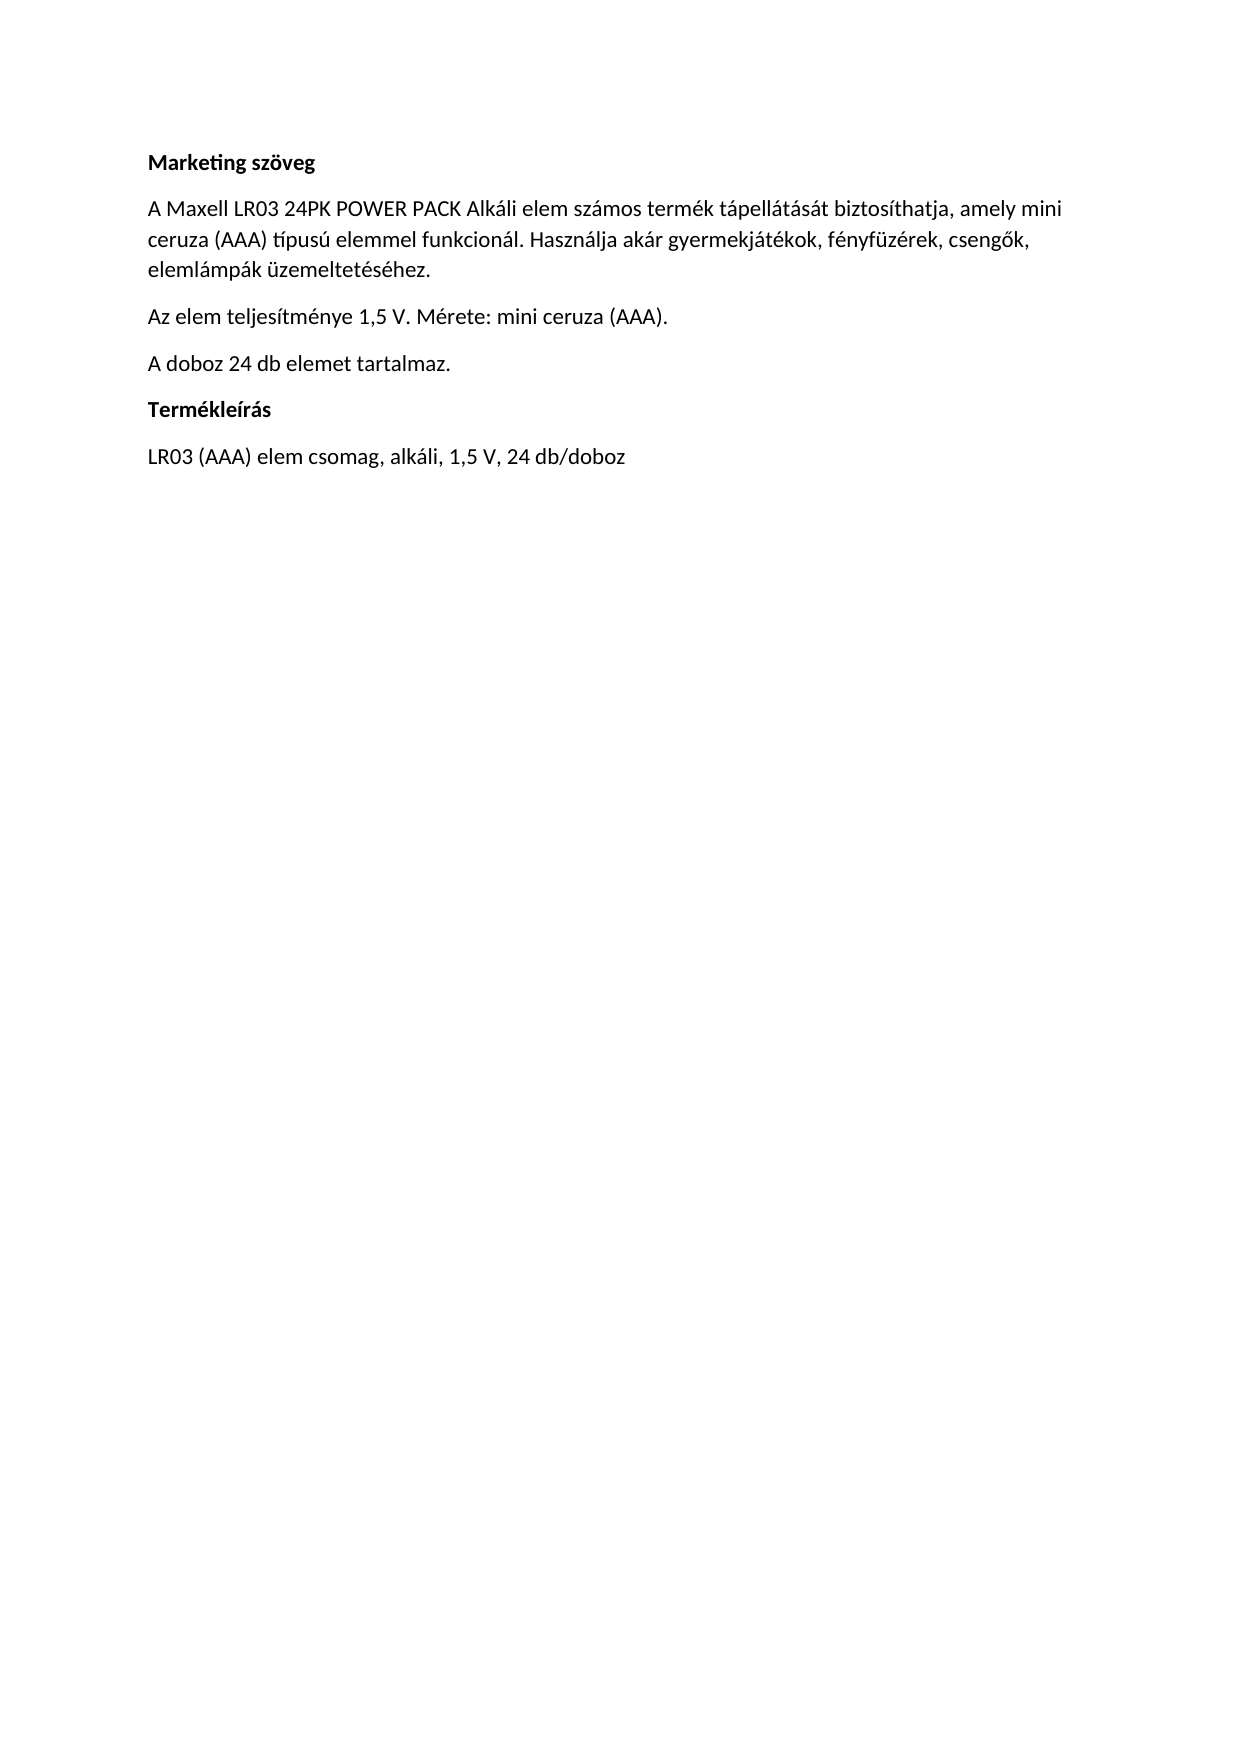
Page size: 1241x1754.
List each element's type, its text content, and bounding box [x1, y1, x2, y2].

text LR03 (AAA) elem csomag, alkáli, 1,5 V, 24 db/doboz [148, 442, 1093, 470]
text Termékleírás [148, 396, 1093, 423]
text Marketing szöveg [148, 148, 1093, 176]
text A Maxell LR03 24PK POWER PACK Alkáli elem számos termék tápellátását biztosíthatja, amely mini ceruza (AAA) típusú elemmel funkcionál. Használja akár gyermekjátékok, fényfüzérek, csengők, elemlámpák üzemeltetéséhez. [148, 194, 1093, 283]
text Az elem teljesítménye 1,5 V. Mérete: mini ceruza (AAA). [148, 302, 1093, 330]
text A doboz 24 db elemet tartalmaz. [148, 349, 1093, 377]
